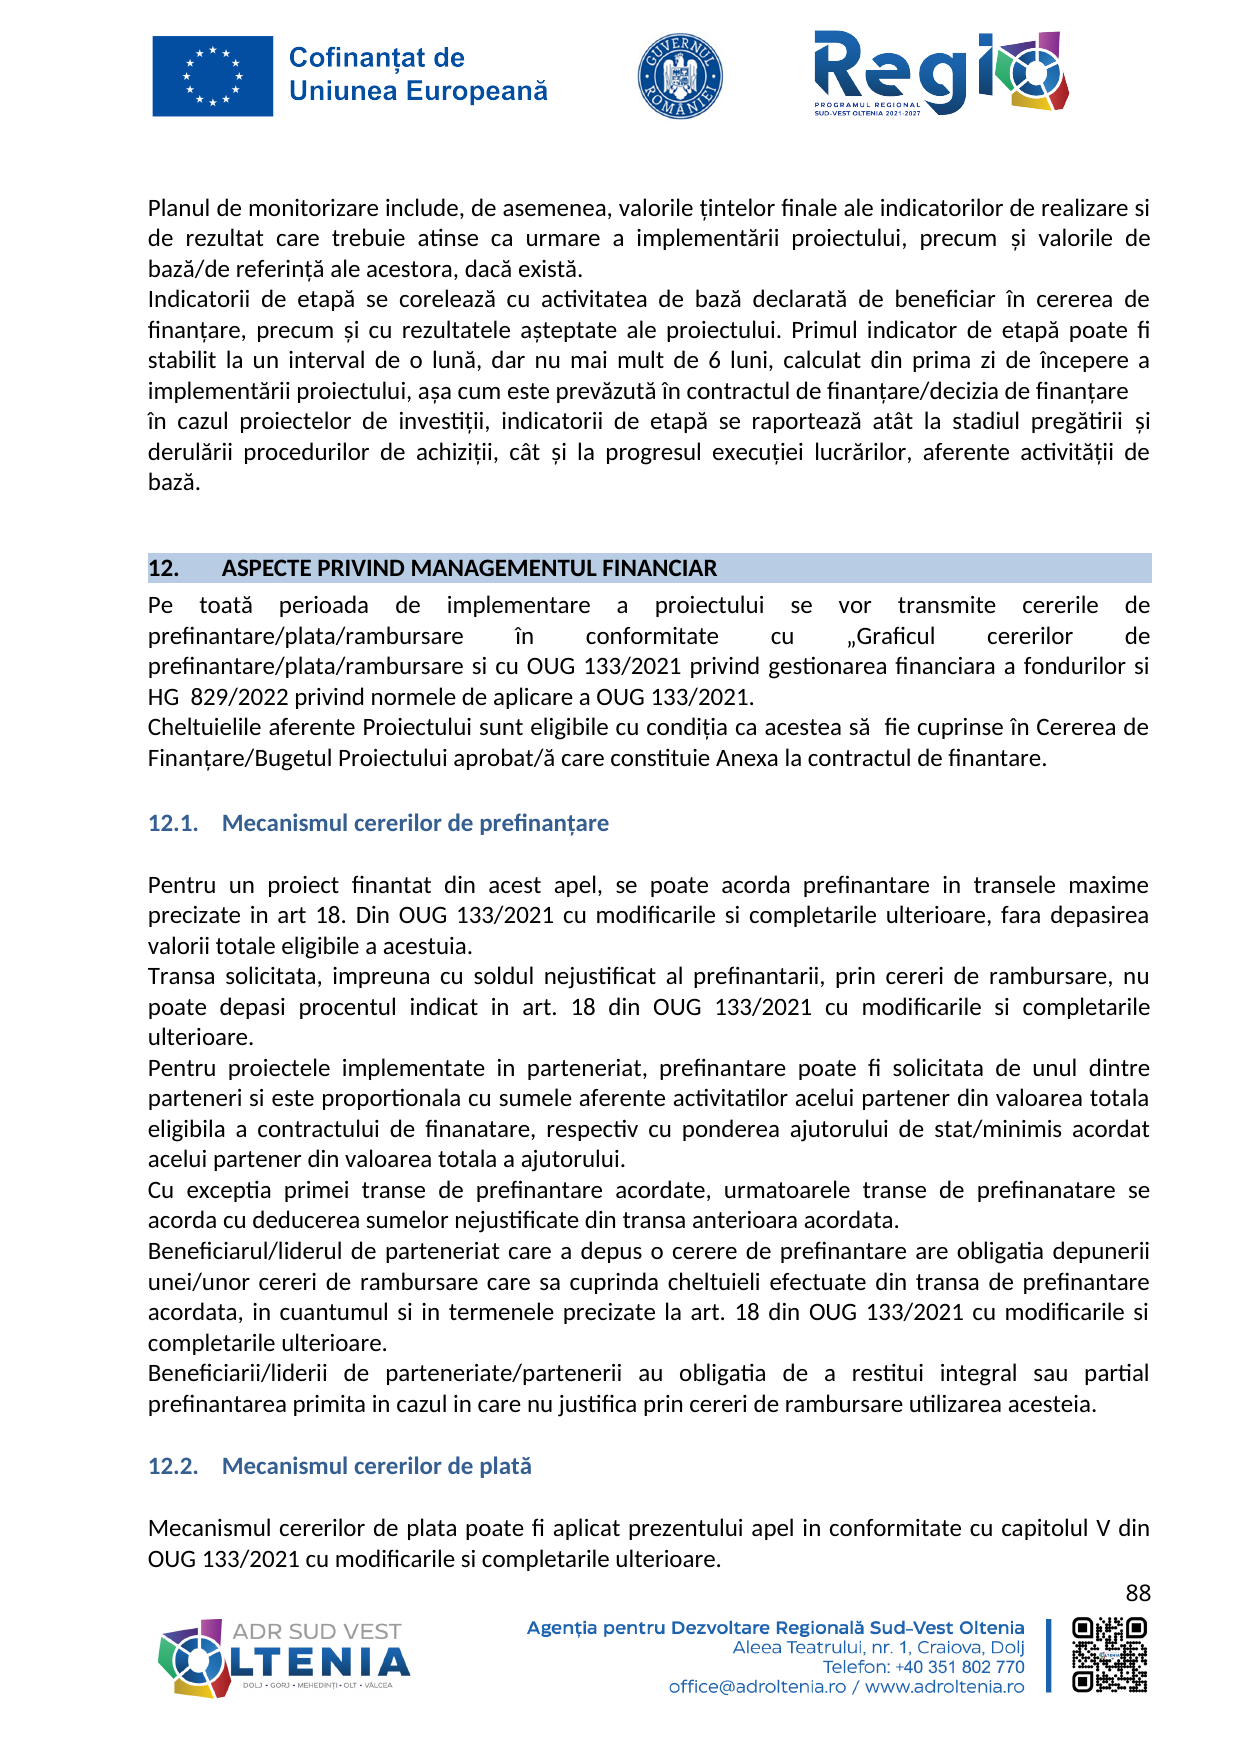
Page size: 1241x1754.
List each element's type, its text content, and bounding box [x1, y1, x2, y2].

text Cheltuielile aferente Proiectului sunt eligibile cu condiţia ca acestea să fie cuprinse în Cererea de Finanțare/Bugetul Proiectului aprobat/ă care constituie Anexa la contractul de finantare. [148, 711, 1152, 772]
text Cu exceptia primei transe de prefinantare acordate, urmatoarele transe de prefinanatare se acorda cu deducerea sumelor nejustificate din transa anterioara acordata. [148, 1174, 1152, 1235]
text Beneficiarul/liderul de parteneriat care a depus o cerere de prefinantare are obligatia depunerii unei/unor cereri de rambursare care sa cuprinda cheltuieli efectuate din transa de prefinantare acordata, in cuantumul si in termenele precizate la art. 18 din OUG 133/2021 cu modificarile si completarile ulterioare. [148, 1235, 1152, 1357]
text Pentru proiectele implementate in parteneriat, prefinantare poate fi solicitata de unul dintre parteneri si este proportionala cu sumele aferente activitatilor acelui partener din valoarea totala eligibila a contractului de finanatare, respectiv cu ponderea ajutorului de stat/minimis acordat acelui partener din valoarea totala a ajutorului. [148, 1052, 1152, 1174]
text Beneficiarii/liderii de parteneriate/partenerii au obligatia de a restitui integral sau partial prefinantarea primita in cazul in care nu justifica prin cereri de rambursare utilizarea acesteia. [148, 1357, 1152, 1418]
picture [148, 1608, 1152, 1706]
text Transa solicitata, impreuna cu soldul nejustificat al prefinantarii, prin cereri de rambursare, nu poate depasi procentul indicat in art. 18 din OUG 133/2021 cu modificarile si completarile ulterioare. [148, 961, 1152, 1052]
text Mecanismul cererilor de plata poate fi aplicat prezentului apel in conformitate cu capitolul V din OUG 133/2021 cu modificarile si completarile ulterioare. [148, 1512, 1152, 1573]
text Indicatorii de etapă se corelează cu activitatea de bază declarată de beneficiar în cererea de finanţare, precum şi cu rezultatele aşteptate ale proiectului. Primul indicator de etapă poate fi stabilit la un interval de o lună, dar nu mai mult de 6 luni, calculat din prima zi de începere a implementării proiectului, aşa cum este prevăzută în contractul de finanţare/decizia de finanţare [148, 283, 1152, 406]
text Planul de monitorizare include, de asemenea, valorile ţintelor finale ale indicatorilor de realizare si de rezultat care trebuie atinse ca urmare a implementării proiectului, precum şi valorile de bază/de referinţă ale acestora, dacă există. [148, 192, 1152, 283]
text în cazul proiectelor de investiţii, indicatorii de etapă se raportează atât la stadiul pregătirii şi derulării procedurilor de achiziţii, cât şi la progresul execuţiei lucrărilor, aferente activităţii de bază. [148, 406, 1152, 497]
subtitle 12.1. Mecanismul cererilor de prefinanțare [148, 807, 1152, 838]
text Pe toată perioada de implementare a proiectului se vor transmite cererile de prefinantare/plata/rambursare în conformitate cu „Graficul cererilor de prefinantare/plata/rambursare si cu OUG 133/2021 privind gestionarea financiara a fondurilor si HG 829/2022 privind normele de aplicare a OUG 133/2021. [148, 589, 1152, 711]
text Pentru un proiect finantat din acest apel, se poate acorda prefinantare in transele maxime precizate in art 18. Din OUG 133/2021 cu modificarile si completarile ulterioare, fara depasirea valorii totale eligibile a acestuia. [148, 869, 1152, 961]
text 12. ASPECTE PRIVIND MANAGEMENTUL FINANCIAR [148, 553, 1152, 583]
picture [812, 29, 1071, 119]
subtitle 12.2. Mecanismul cererilor de plată [148, 1451, 1152, 1481]
picture [147, 31, 550, 120]
picture [633, 31, 728, 121]
